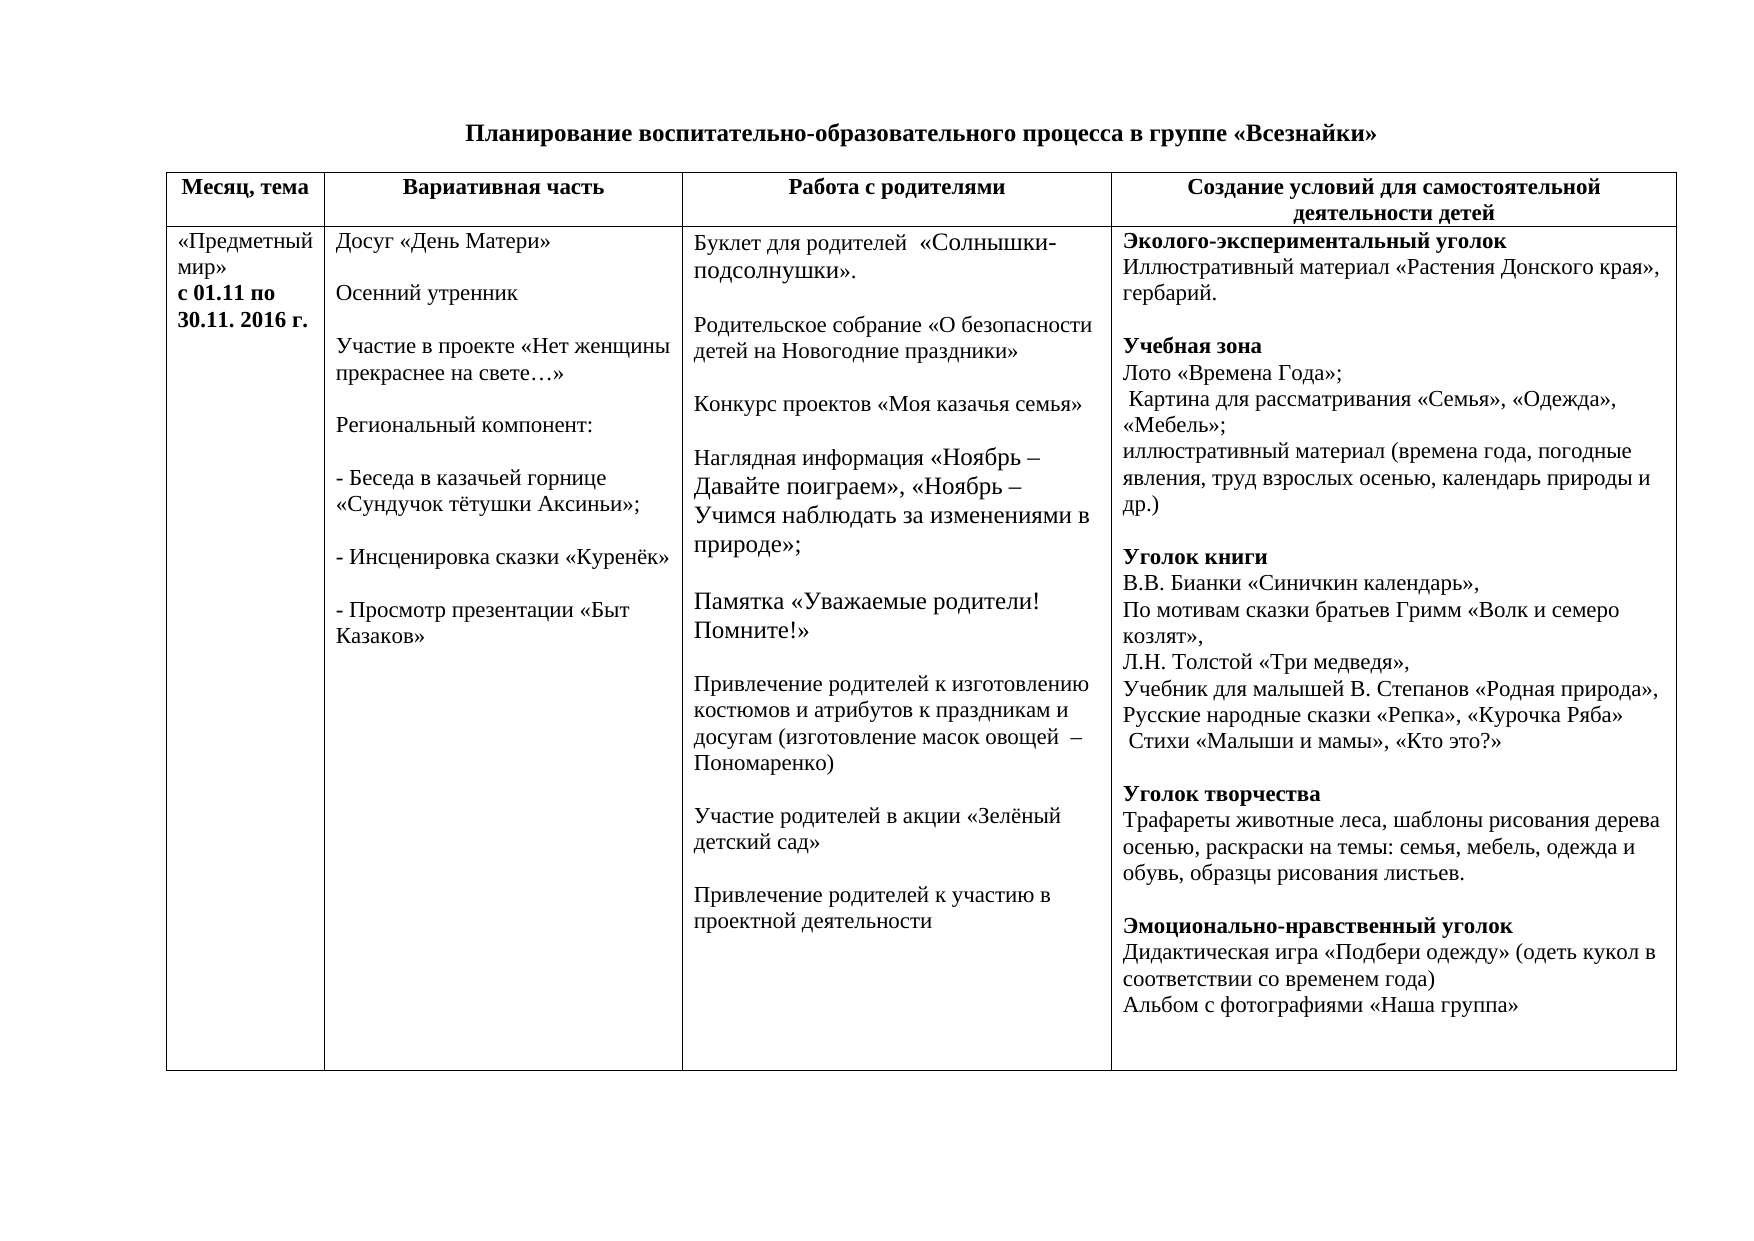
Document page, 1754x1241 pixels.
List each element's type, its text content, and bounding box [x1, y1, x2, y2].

table_header Работа с родителями [683, 173, 1111, 226]
table_cell Досуг «День Матери» Осенний утренник Участие в проекте «Нет женщины прекраснее на свете…» Региональный компонент: - Беседа в казачьей горнице «Сундучок тётушки Аксиньи»; - Инсценировка сказки «Куренёк» - Просмотр презентации «Быт Казаков» [325, 227, 682, 1070]
table_cell Эколого-экспериментальный уголок Иллюстративный материал «Растения Донского края», гербарий. Учебная зона Лото «Времена Года»; Картина для рассматривания «Семья», «Одежда», «Мебель»; иллюстративный материал (времена года, погодные явления, труд взрослых осенью, календарь природы и др.) Уголок книги В.В. Бианки «Синичкин календарь», По мотивам сказки братьев Гримм «Волк и семеро козлят», Л.Н. Толстой «Три медведя», Учебник для малышей В. Степанов «Родная природа», Русские народные сказки «Репка», «Курочка Ряба» Стихи «Малыши и мамы», «Кто это?» Уголок творчества Трафареты животные леса, шаблоны рисования дерева осенью, раскраски на темы: семья, мебель, одежда и обувь, образцы рисования листьев. Эмоционально-нравственный уголок Дидактическая игра «Подбери одежду» (одеть кукол в соответствии со временем года) Альбом с фотографиями «Наша группа» [1112, 227, 1676, 1070]
table_cell Буклет для родителей «Солнышки-подсолнушки». Родительское собрание «О безопасности детей на Новогодние праздники» Конкурс проектов «Моя казачья семья» Наглядная информация «Ноябрь – Давайте поиграем», «Ноябрь – Учимся наблюдать за изменениями в природе»; Памятка «Уважаемые родители! Помните!» Привлечение родителей к изготовлению костюмов и атрибутов к праздникам и досугам (изготовление масок овощей – Пономаренко) Участие родителей в акции «Зелёный детский сад» Привлечение родителей к участию в проектной деятельности [683, 227, 1111, 1070]
table_header Вариативная часть [325, 173, 682, 226]
table_header Месяц, тема [167, 173, 324, 226]
table_cell «Предметный мир» с 01.11 по 30.11. 2016 г. [167, 227, 324, 1070]
text Планирование воспитательно-образовательного процесса в группе «Всезнайки» [177, 118, 1665, 147]
table_header Создание условий для самостоятельной деятельности детей [1112, 173, 1676, 226]
